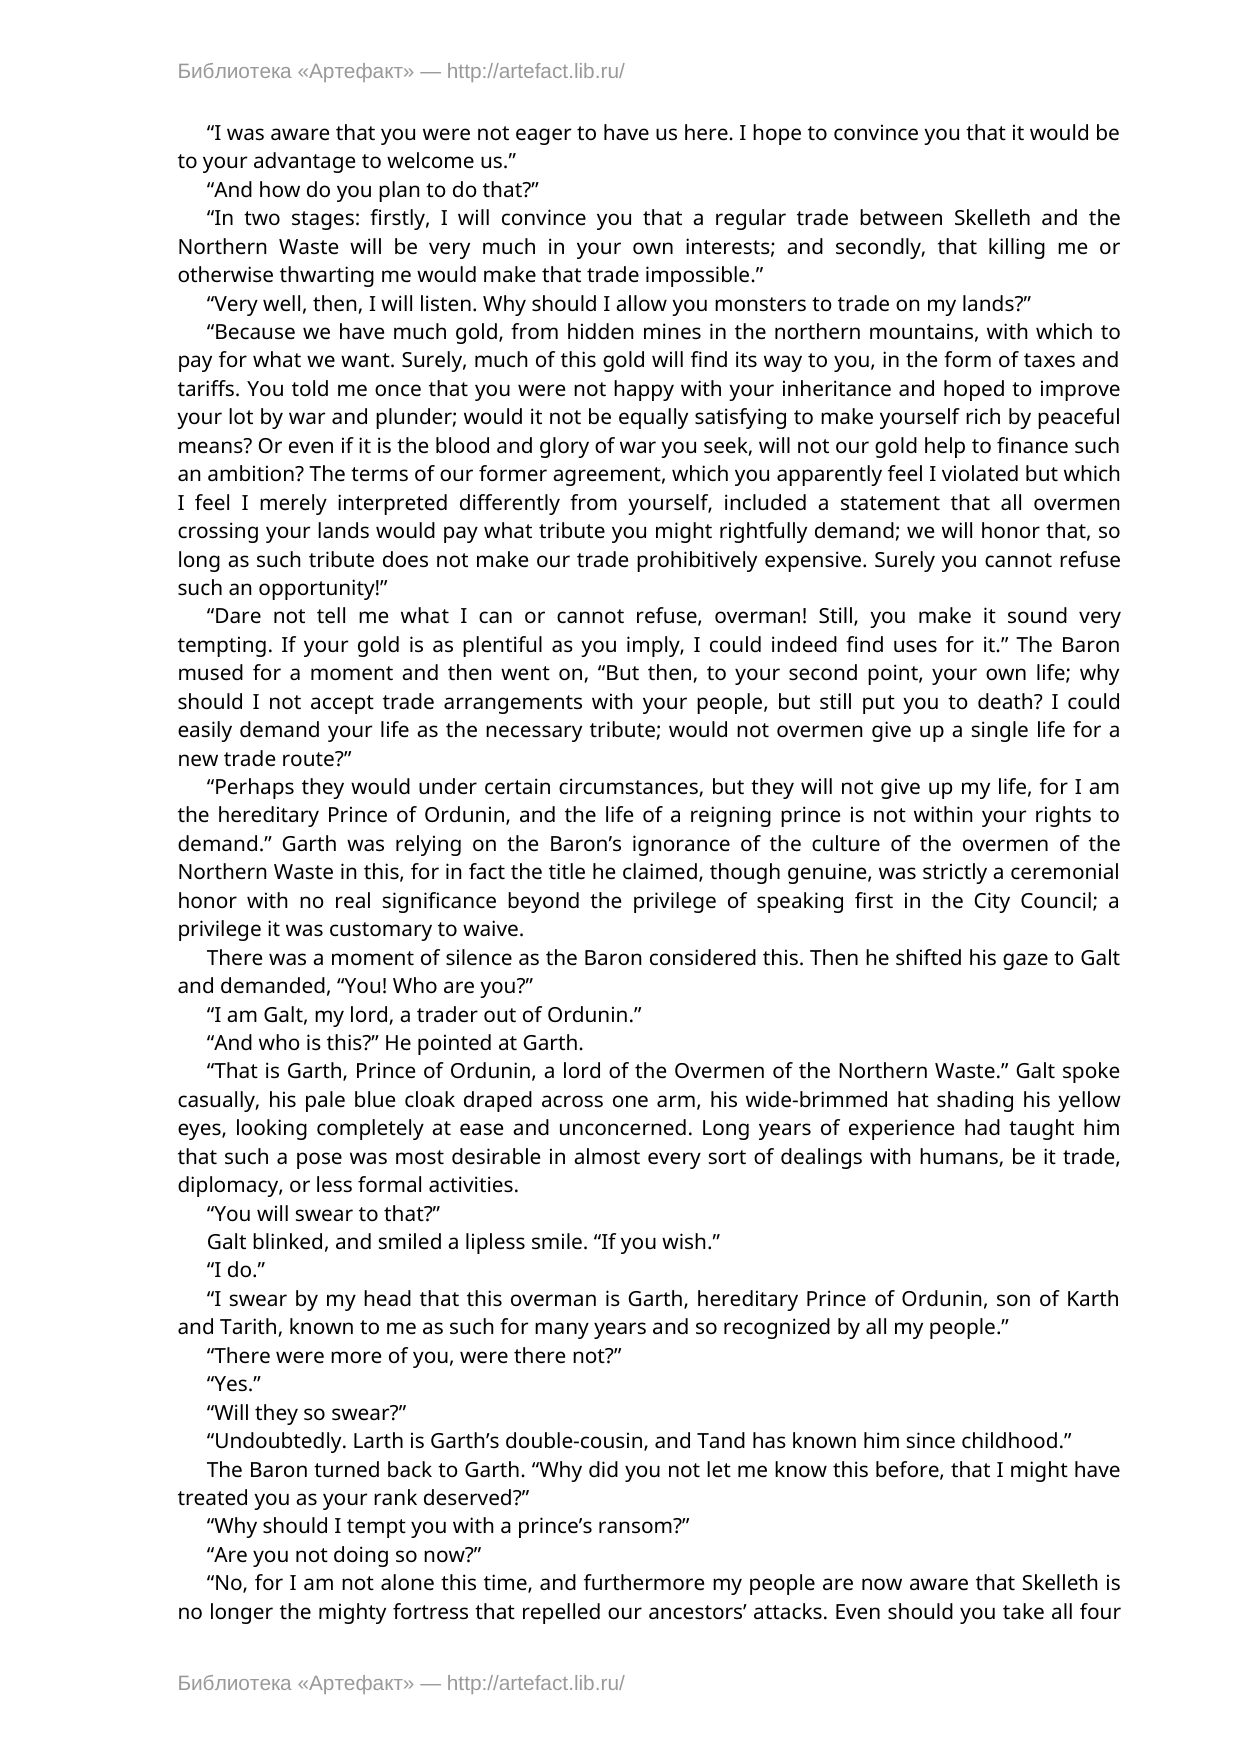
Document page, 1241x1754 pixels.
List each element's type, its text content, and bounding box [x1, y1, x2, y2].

text There was a moment of silence as the Baron considered this. Then he shifted his gaze to Galt and demanded, “You! Who are you?” [177, 943, 1122, 1000]
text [177, 1568, 1122, 1625]
text “Very well, then, I will listen. Why should I allow you monsters to trade on my lands?” [177, 289, 1122, 317]
text “I swear by my head that this overman is Garth, hereditary Prince of Ordunin, son of Karth and Tarith, known to me as such for many years and so recognized by all my people.” [177, 1284, 1122, 1341]
text “Will they so swear?” [177, 1398, 1122, 1426]
text “I am Galt, my lord, a trader out of Ordunin.” [177, 1000, 1122, 1028]
text “Dare not tell me what I can or cannot refuse, overman! Still, you make it sound very tempting. If your gold is as plentiful as you imply, I could indeed find uses for it.” The Baron mused for a moment and then went on, “But then, to your second point, your own life; why should I not accept trade arrangements with your people, but still put you to death? I could easily demand your life as the necessary tribute; would not overmen give up a single life for a new trade route?” [177, 602, 1122, 772]
text “Because we have much gold, from hidden mines in the northern mountains, with which to pay for what we want. Surely, much of this gold will find its way to you, in the form of taxes and tariffs. You told me once that you were not happy with your inheritance and hoped to improve your lot by war and plunder; would it not be equally satisfying to make yourself rich by peaceful means? Or even if it is the blood and glory of war you seek, will not our gold help to finance such an ambition? The terms of our former agreement, which you apparently feel I violated but which I feel I merely interpreted differently from yourself, included a statement that all overmen crossing your lands would pay what tribute you might rightfully demand; we will honor that, so long as such tribute does not make our trade prohibitively expensive. Surely you cannot refuse such an opportunity!” [177, 317, 1122, 602]
text “Why should I tempt you with a prince’s ransom?” [177, 1512, 1122, 1540]
text “Yes.” [177, 1369, 1122, 1398]
text “In two stages: firstly, I will convince you that a regular trade between Skelleth and the Northern Waste will be very much in your own interests; and secondly, that killing me or otherwise thwarting me would make that trade impossible.” [177, 203, 1122, 289]
text “Undoubtedly. Larth is Garth’s double-cousin, and Tand has known him since childhood.” [177, 1426, 1122, 1455]
text “And how do you plan to do that?” [177, 175, 1122, 203]
text The Baron turned back to Garth. “Why did you not let me know this before, that I might have treated you as your rank deserved?” [177, 1455, 1122, 1512]
text “I do.” [177, 1256, 1122, 1284]
text “And who is this?” He pointed at Garth. [177, 1028, 1122, 1057]
text “Perhaps they would under certain circumstances, but they will not give up my life, for I am the hereditary Prince of Ordunin, and the life of a reigning prince is not within your rights to demand.” Garth was relying on the Baron’s ignorance of the culture of the overmen of the Northern Waste in this, for in fact the title he claimed, though genuine, was strictly a ceremonial honor with no real significance beyond the privilege of speaking first in the City Council; a privilege it was customary to waive. [177, 772, 1122, 943]
text “Are you not doing so now?” [177, 1540, 1122, 1568]
text “There were more of you, were there not?” [177, 1341, 1122, 1369]
text “That is Garth, Prince of Ordunin, a lord of the Overmen of the Northern Waste.” Galt spoke casually, his pale blue cloak draped across one arm, his wide-brimmed hat shading his yellow eyes, looking completely at ease and unconcerned. Long years of experience had taught him that such a pose was most desirable in almost every sort of dealings with humans, be it trade, diplomacy, or less formal activities. [177, 1057, 1122, 1199]
text “You will swear to that?” [177, 1199, 1122, 1227]
text “I was aware that you were not eager to have us here. I hope to convince you that it would be to your advantage to welcome us.” [177, 118, 1122, 175]
text Galt blinked, and smiled a lipless smile. “If you wish.” [177, 1227, 1122, 1256]
